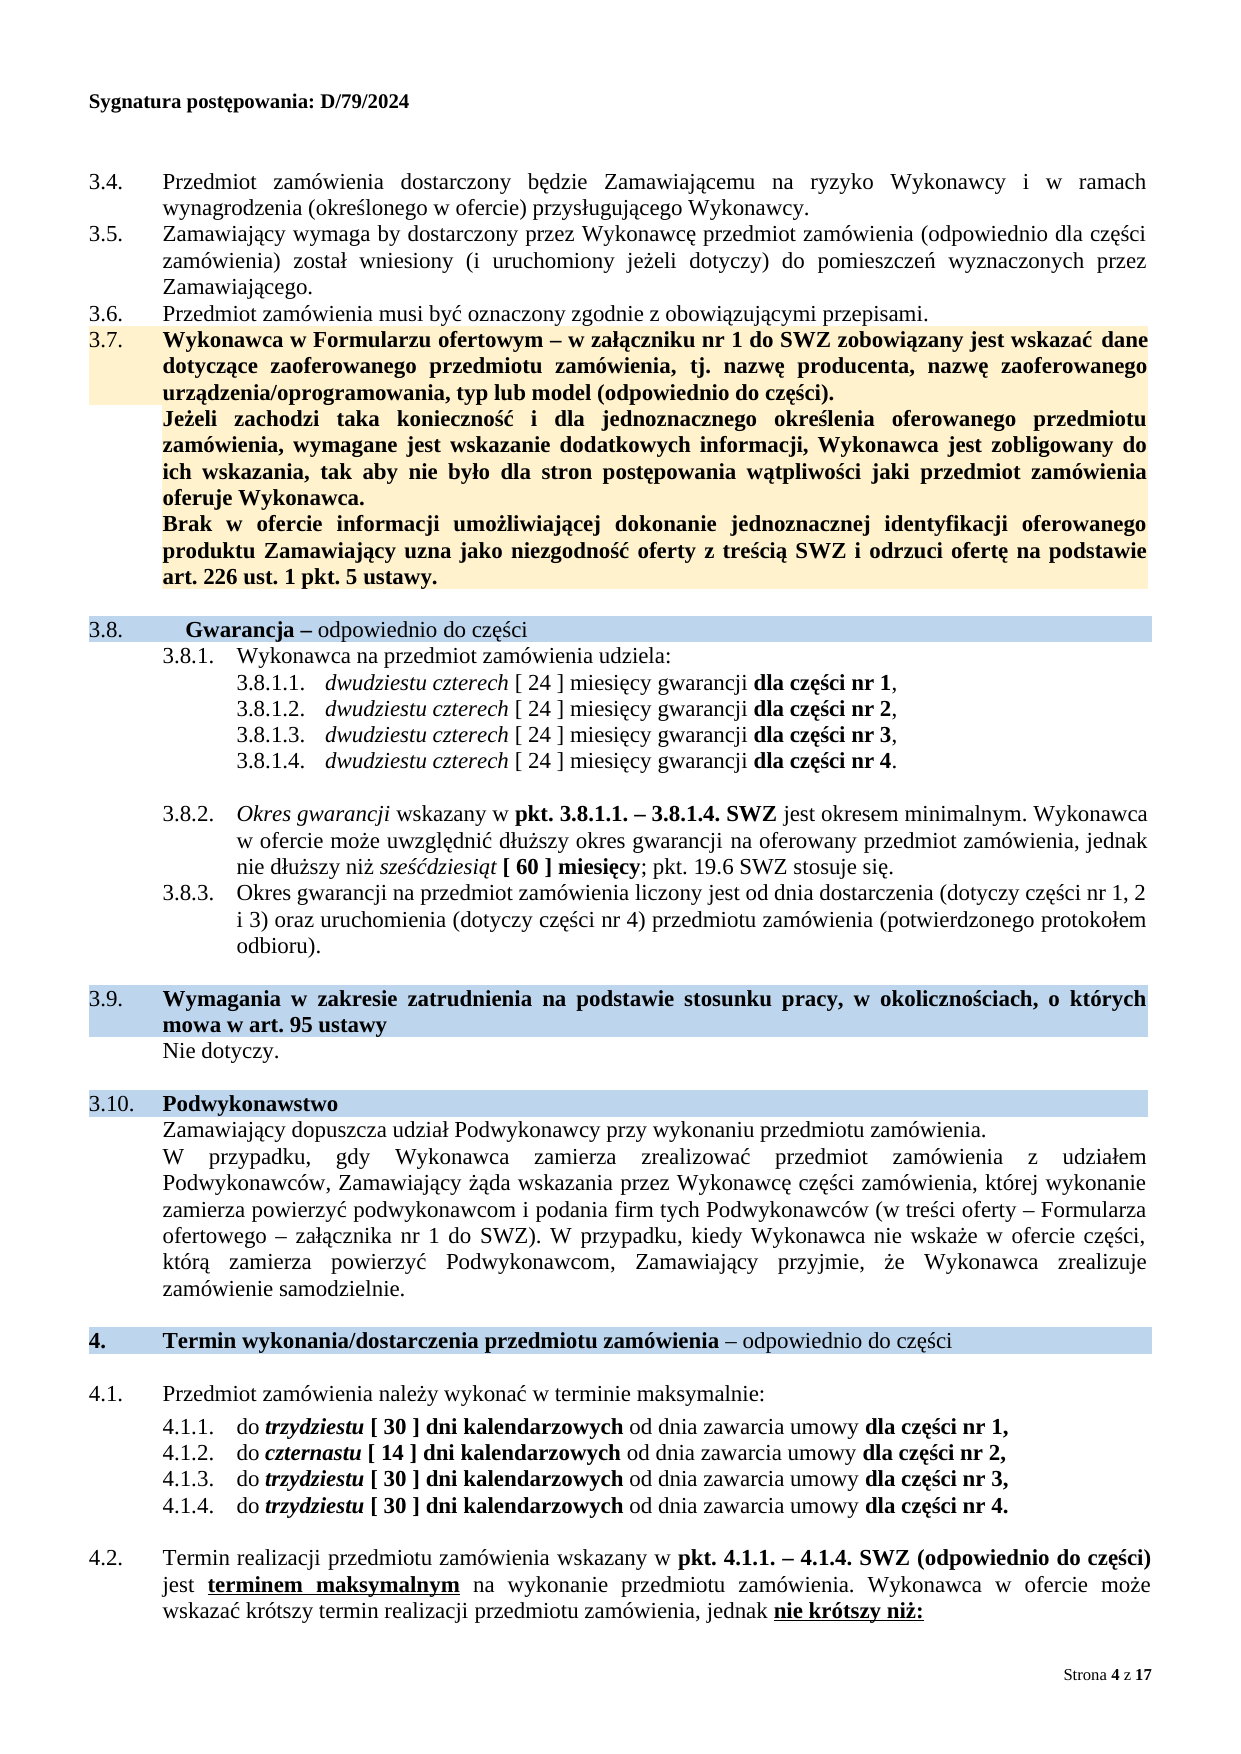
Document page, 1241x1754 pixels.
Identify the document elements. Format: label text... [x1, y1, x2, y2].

text Brak w ofercie informacji umożliwiającej dokonanie jednoznacznej identyfikacji oferowanego produktu Zamawiający uzna jako niezgodność oferty z treścią SWZ i odrzuci ofertę na podstawie art. 226 ust. 1 pkt. 5 ustawy. [162, 510, 1148, 589]
list dwudziestu czterech [ 24 ] miesięcy gwarancji dla części nr 3, [236, 721, 1148, 748]
list Podwykonawstwo [89, 1090, 1148, 1117]
list Okres gwarancji na przedmiot zamówienia liczony jest od dnia dostarczenia (dotyczy części nr 1, 2 i 3) oraz uruchomienia (dotyczy części nr 4) przedmiotu zamówienia (potwierdzonego protokołem odbioru). [162, 879, 1148, 958]
list Zamawiający dopuszcza udział Podwykonawcy przy wykonaniu przedmiotu zamówienia. [162, 1117, 1148, 1143]
list Przedmiot zamówienia musi być oznaczony zgodnie z obowiązującymi przepisami. [89, 299, 1148, 326]
list do trzydziestu [ 30 ] dni kalendarzowych od dnia zawarcia umowy dla części nr 3, [162, 1465, 1152, 1492]
list Wykonawca w Formularzu ofertowym – w załączniku nr 1 do SWZ zobowiązany jest wskazać dane dotyczące zaoferowanego przedmiotu zamówienia, tj. nazwę producenta, nazwę zaoferowanego urządzenia/oprogramowania, typ lub model (odpowiednio do części). [89, 326, 1148, 405]
list Okres gwarancji wskazany w pkt. 3.8.1.1. – 3.8.1.4. SWZ jest okresem minimalnym. Wykonawca w ofercie może uwzględnić dłuższy okres gwarancji na oferowany przedmiot zamówienia, jednak nie dłuższy niż sześćdziesiąt [ 60 ] miesięcy; pkt. 19.6 SWZ stosuje się. [162, 800, 1148, 879]
list dwudziestu czterech [ 24 ] miesięcy gwarancji dla części nr 2, [236, 695, 1148, 721]
list Przedmiot zamówienia należy wykonać w terminie maksymalnie: [89, 1380, 1152, 1406]
list W przypadku, gdy Wykonawca zamierza zrealizować przedmiot zamówienia z udziałem Podwykonawców, Zamawiający żąda wskazania przez Wykonawcę części zamówienia, której wykonanie zamierza powierzyć podwykonawcom i podania firm tych Podwykonawców (w treści oferty – Formularza ofertowego – załącznika nr 1 do SWZ). W przypadku, kiedy Wykonawca nie wskaże w ofercie części, którą zamierza powierzyć Podwykonawcom, Zamawiający przyjmie, że Wykonawca zrealizuje zamówienie samodzielnie. [162, 1143, 1148, 1301]
list Termin wykonania/dostarczenia przedmiotu zamówienia – odpowiednio do części [89, 1327, 1152, 1354]
list Gwarancja – odpowiednio do części [89, 616, 1152, 642]
list dwudziestu czterech [ 24 ] miesięcy gwarancji dla części nr 1, [236, 668, 1148, 695]
text Jeżeli zachodzi taka konieczność i dla jednoznacznego określenia oferowanego przedmiotu zamówienia, wymagane jest wskazanie dodatkowych informacji, Wykonawca jest zobligowany do ich wskazania, tak aby nie było dla stron postępowania wątpliwości jaki przedmiot zamówienia oferuje Wykonawca. [162, 405, 1148, 510]
list Wymagania w zakresie zatrudnienia na podstawie stosunku pracy, w okolicznościach, o których mowa w art. 95 ustawy [89, 985, 1148, 1037]
list do trzydziestu [ 30 ] dni kalendarzowych od dnia zawarcia umowy dla części nr 4. [162, 1492, 1152, 1518]
list Termin realizacji przedmiotu zamówienia wskazany w pkt. 4.1.1. – 4.1.4. SWZ (odpowiednio do części) jest terminem maksymalnym na wykonanie przedmiotu zamówienia. Wykonawca w ofercie może wskazać krótszy termin realizacji przedmiotu zamówienia, jednak nie krótszy niż: [89, 1544, 1152, 1623]
list do trzydziestu [ 30 ] dni kalendarzowych od dnia zawarcia umowy dla części nr 1, [162, 1413, 1152, 1439]
list Przedmiot zamówienia dostarczony będzie Zamawiającemu na ryzyko Wykonawcy i w ramach wynagrodzenia (określonego w ofercie) przysługującego Wykonawcy. [89, 168, 1148, 221]
list do czternastu [ 14 ] dni kalendarzowych od dnia zawarcia umowy dla części nr 2, [162, 1439, 1152, 1465]
list Nie dotyczy. [162, 1037, 1148, 1064]
list dwudziestu czterech [ 24 ] miesięcy gwarancji dla części nr 4. [236, 748, 1148, 774]
list Wykonawca na przedmiot zamówienia udziela: [162, 642, 1148, 668]
list Zamawiający wymaga by dostarczony przez Wykonawcę przedmiot zamówienia (odpowiednio dla części zamówienia) został wniesiony (i uruchomiony jeżeli dotyczy) do pomieszczeń wyznaczonych przez Zamawiającego. [89, 221, 1148, 299]
